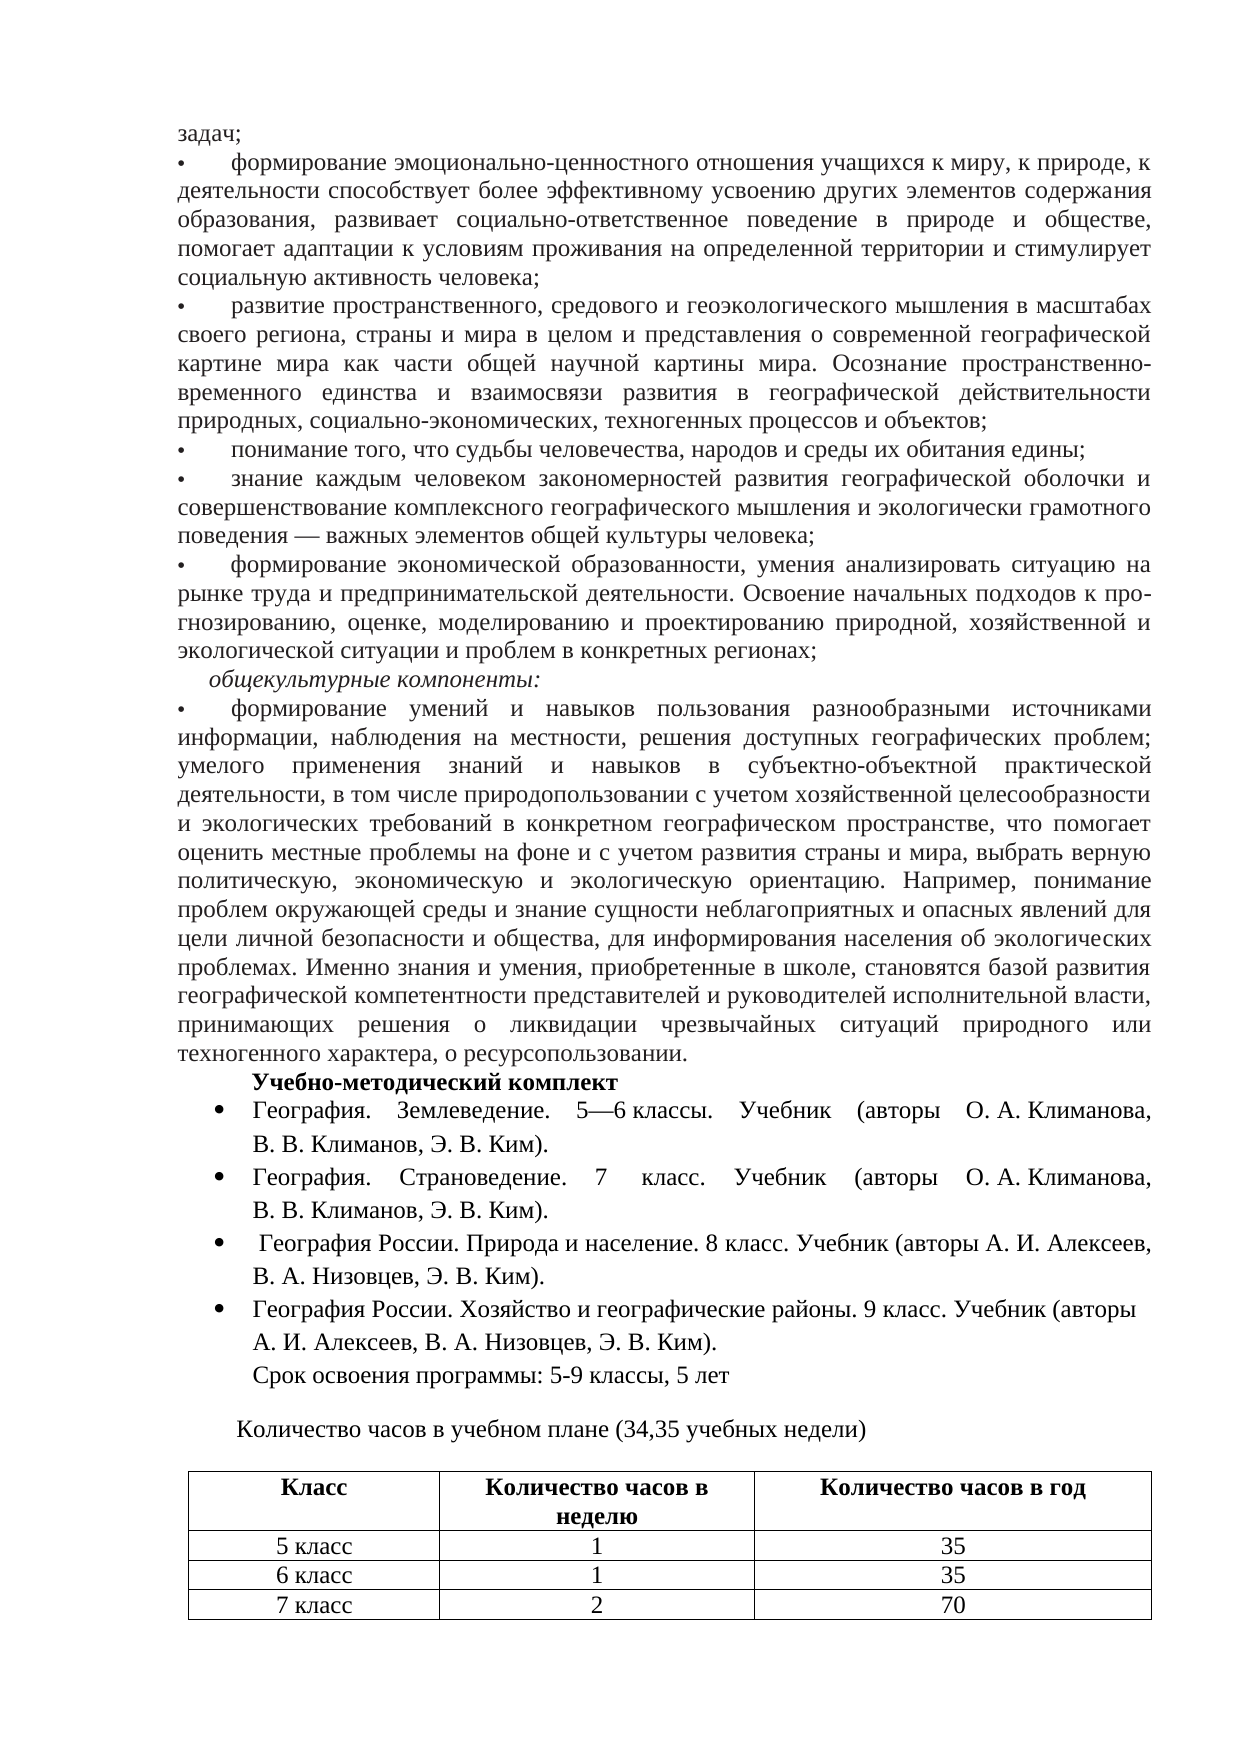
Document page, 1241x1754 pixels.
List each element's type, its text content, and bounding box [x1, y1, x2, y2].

text общекультурные компоненты: [177, 664, 1152, 693]
table_header Количество часов в год [755, 1472, 1151, 1530]
table_header Класс [189, 1472, 439, 1530]
list знание каждым человеком закономерностей развития географической оболочки и совершенствование комплексного географического мышления и экологически грамотного поведения — важных элементов общей культуры человека; [177, 463, 1152, 549]
table_cell 1 [440, 1561, 754, 1589]
table_cell 1 [440, 1531, 754, 1559]
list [177, 118, 1152, 147]
text Количество часов в учебном плане (34,35 учебных недели) [177, 1414, 1152, 1442]
list развитие пространственного, средового и геоэкологического мышления в масштабах своего региона, страны и мира в целом и представления о современной географической картине мира как части общей научной картины мира. Осознание пространственно-временного единства и взаимосвязи развития в географической действительности природных, социально-экономических, техногенных процессов и объектов; [177, 291, 1152, 434]
list География России. Хозяйство и географические районы. 9 класс. Учебник (авторы А. И. Алексеев, В. А. Низовцев, Э. В. Ким). [215, 1294, 1152, 1356]
table_cell 2 [440, 1590, 754, 1619]
text Учебно-методический комплект [177, 1067, 1152, 1096]
table_cell 35 [755, 1561, 1151, 1589]
table_header Количество часов в неделю [440, 1472, 754, 1530]
list формирование умений и навыков пользования разнообразными источниками информации, наблюдения на местности, решения доступных географических проблем; умелого применения знаний и навыков в субъектно-объектной практической деятельности, в том числе природопользовании с учетом хозяйственной целесообразности и экологических требований в конкретном географическом пространстве, что помогает оценить местные проблемы на фоне и с учетом развития страны и мира, выбрать верную политическую, экономическую и экологическую ориентацию. Например, понимание проблем окружающей среды и знание сущности неблагоприятных и опасных явлений для цели личной безопасности и общества, для информирования населения об экологических проблемах. Именно знания и умения, приобретенные в школе, становятся базой развития географической компетентности представителей и руководителей исполнительной власти, принимающих решения о ликвидации чрезвычайных ситуаций природного или техногенного характера, о ресурсопользовании. [177, 693, 1152, 1067]
list Срок освоения программы: 5-9 классы, 5 лет [252, 1360, 1152, 1388]
list формирование экономической образованности, умения анализировать ситуацию на рынке труда и предпринимательской деятельности. Освоение начальных подходов к прогнозированию, оценке, моделированию и проектированию природной, хозяйственной и экологической ситуации и проблем в конкретных регионах; [177, 549, 1152, 664]
list понимание того, что судьбы человечества, народов и среды их обитания едины; [177, 434, 1152, 463]
table_cell 6 класс [189, 1561, 439, 1589]
list География России. Природа и население. 8 класс. Учебник (авторы А. И. Алексеев, В. А. Низовцев, Э. В. Ким). [215, 1228, 1152, 1289]
table_cell 5 класс [189, 1531, 439, 1559]
table_cell 35 [755, 1531, 1151, 1559]
list География. Землеведение. 5—6 классы. Учебник (авторы О. А. Климанова, В. В. Климанов, Э. В. Ким). [215, 1096, 1152, 1157]
list формирование эмоционально-ценностного отношения учащихся к миру, к природе, к деятельности способствует более эффективному усвоению других элементов содержания образования, развивает социально-ответственное поведение в природе и обществе, помогает адаптации к условиям проживания на определенной территории и стимулирует социальную активность человека; [177, 147, 1152, 291]
table_cell 70 [755, 1590, 1151, 1619]
table_cell 7 класс [189, 1590, 439, 1619]
list География. Страноведение. 7 класс. Учебник (авторы О. А. Климанова, В. В. Климанов, Э. В. Ким). [215, 1162, 1152, 1223]
